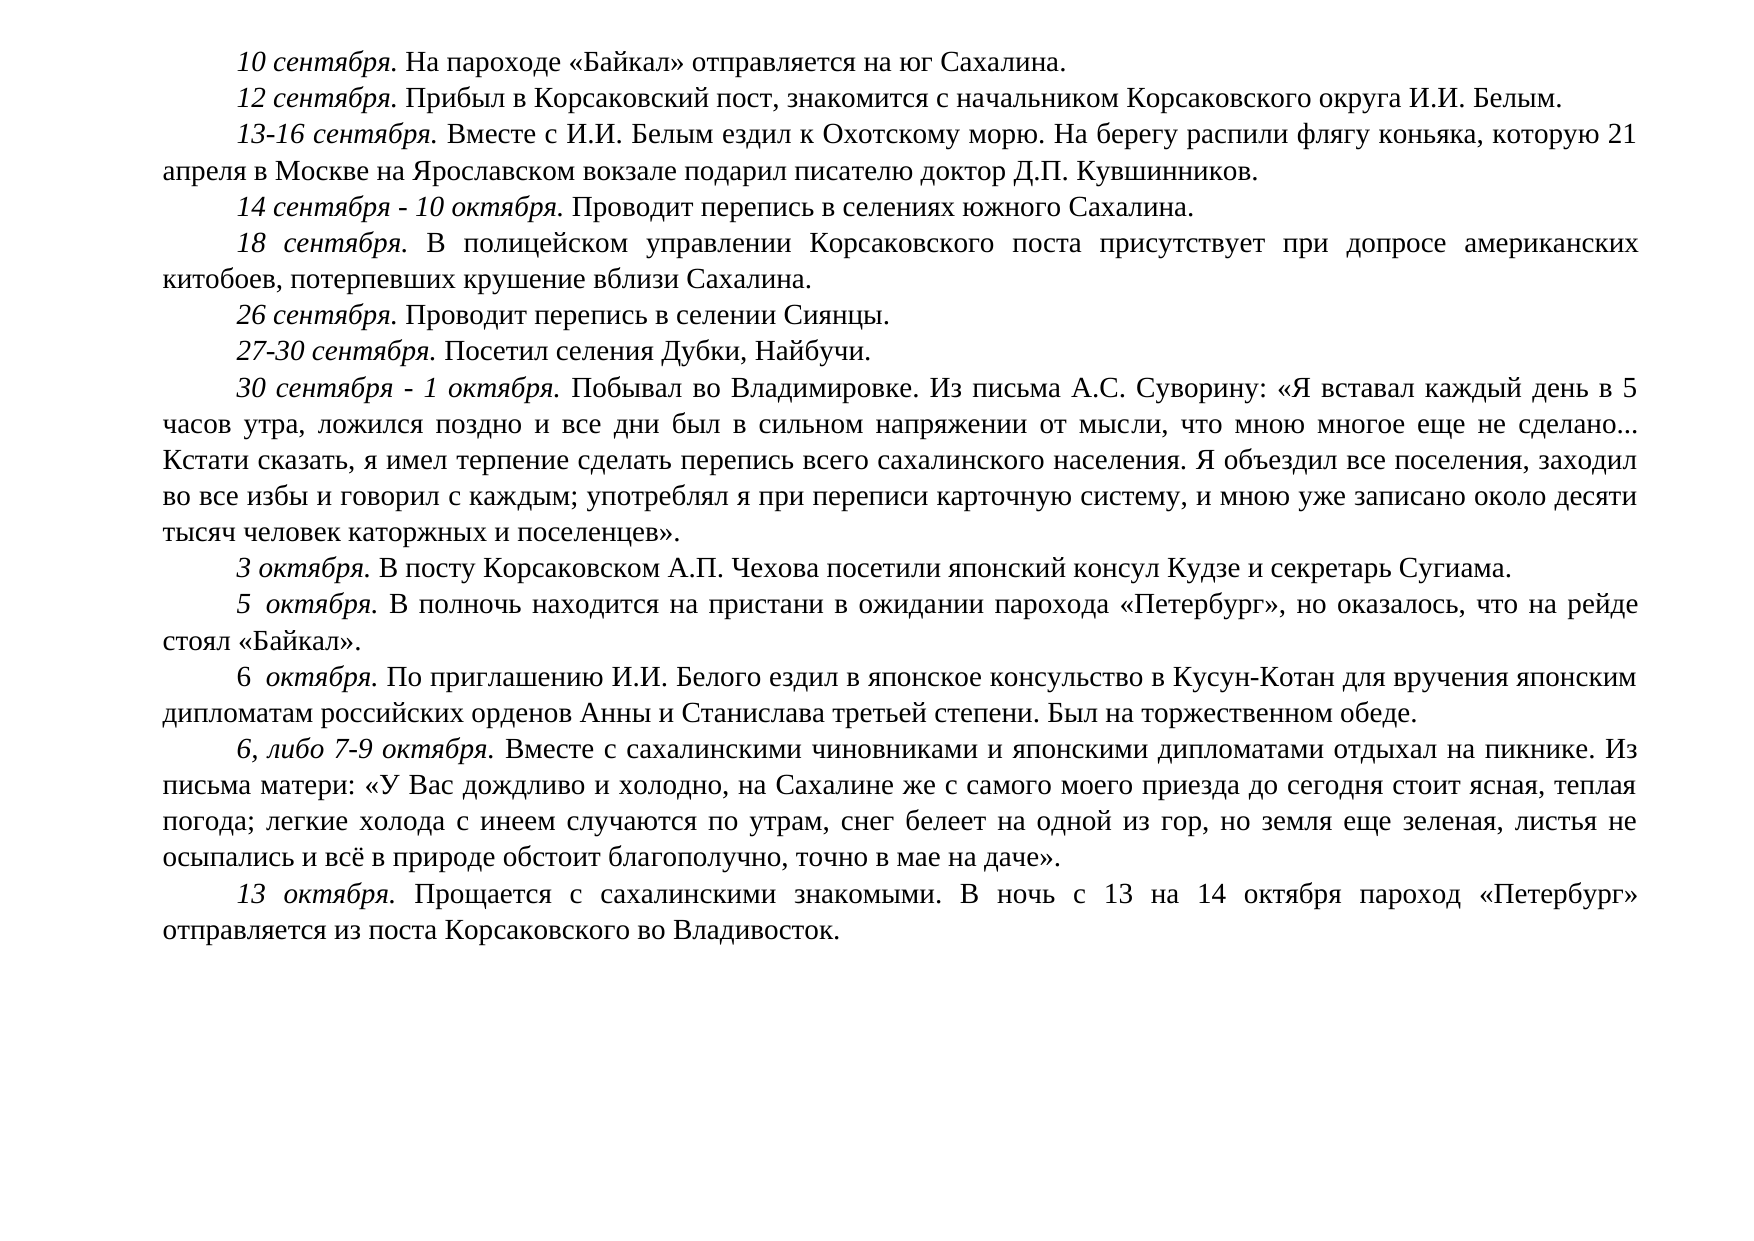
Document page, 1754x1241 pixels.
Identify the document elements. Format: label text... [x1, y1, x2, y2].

text 10 сентября. На пароходе «Байкал» отправляется на юг Сахалина. [162, 44, 1639, 78]
text 13-16 сентября. Вместе с И.И. Белым ездил к Охотскому морю. На берегу распили флягу коньяка, которую 21 апреля в Москве на Ярославском вокзале подарил писателю доктор Д.П. Кувшинников. [162, 117, 1639, 186]
text 26 сентября. Проводит перепись в селении Сиянцы. [162, 297, 1639, 331]
text 30 сентября - 1 октября. Побывал во Владимировке. Из письма А.С. Суворину: «Я вставал каждый день в 5 часов утра, ложился поздно и все дни был в сильном напряжении от мысли, что мною многое еще не сделано... Кстати сказать, я имел терпение сделать перепись всего сахалинского населения. Я объездил все поселения, заходил во все избы и говорил с каждым; употреблял я при переписи карточную систему, и мною уже записано около десяти тысяч человек каторжных и поселенцев». [162, 370, 1639, 548]
text 18 сентября. В полицейском управлении Корсаковского поста присутствует при допросе американских китобоев, потерпевших крушение вблизи Сахалина. [162, 225, 1639, 295]
text 6, либо 7-9 октября. Вместе с сахалинскими чиновниками и японскими дипломатами отдыхал на пикнике. Из письма матери: «У Вас дождливо и холодно, на Сахалине же с самого моего приезда до сегодня стоит ясная, теплая погода; легкие холода с инеем случаются по утрам, снег белеет на одной из гор, но земля еще зеленая, листья не осыпались и всё в природе обстоит благополучно, точно в мае на даче». [162, 731, 1639, 873]
text 12 сентября. Прибыл в Корсаковский пост, знакомится с начальником Корсаковского округа И.И. Белым. [162, 81, 1639, 114]
text 13 октября. Прощается с сахалинскими знакомыми. В ночь с 13 на 14 октября пароход «Петербург» отправляется из поста Корсаковского во Владивосток. [162, 876, 1639, 945]
text 14 сентября - 10 октября. Проводит перепись в селениях южного Сахалина. [162, 189, 1639, 222]
text 5 октября. В полночь находится на пристани в ожидании парохода «Петербург», но оказалось, что на рейде стоял «Байкал». [162, 587, 1639, 656]
text 27-30 сентября. Посетил селения Дубки, Найбучи. [162, 333, 1639, 367]
text 3 октября. В посту Корсаковском А.П. Чехова посетили японский консул Кудзе и секретарь Сугиама. [162, 550, 1639, 584]
text 6 октября. По приглашению И.И. Белого ездил в японское консульство в Кусун-Котан для вручения японским дипломатам российских орденов Анны и Станислава третьей степени. Был на торжественном обеде. [162, 659, 1639, 728]
